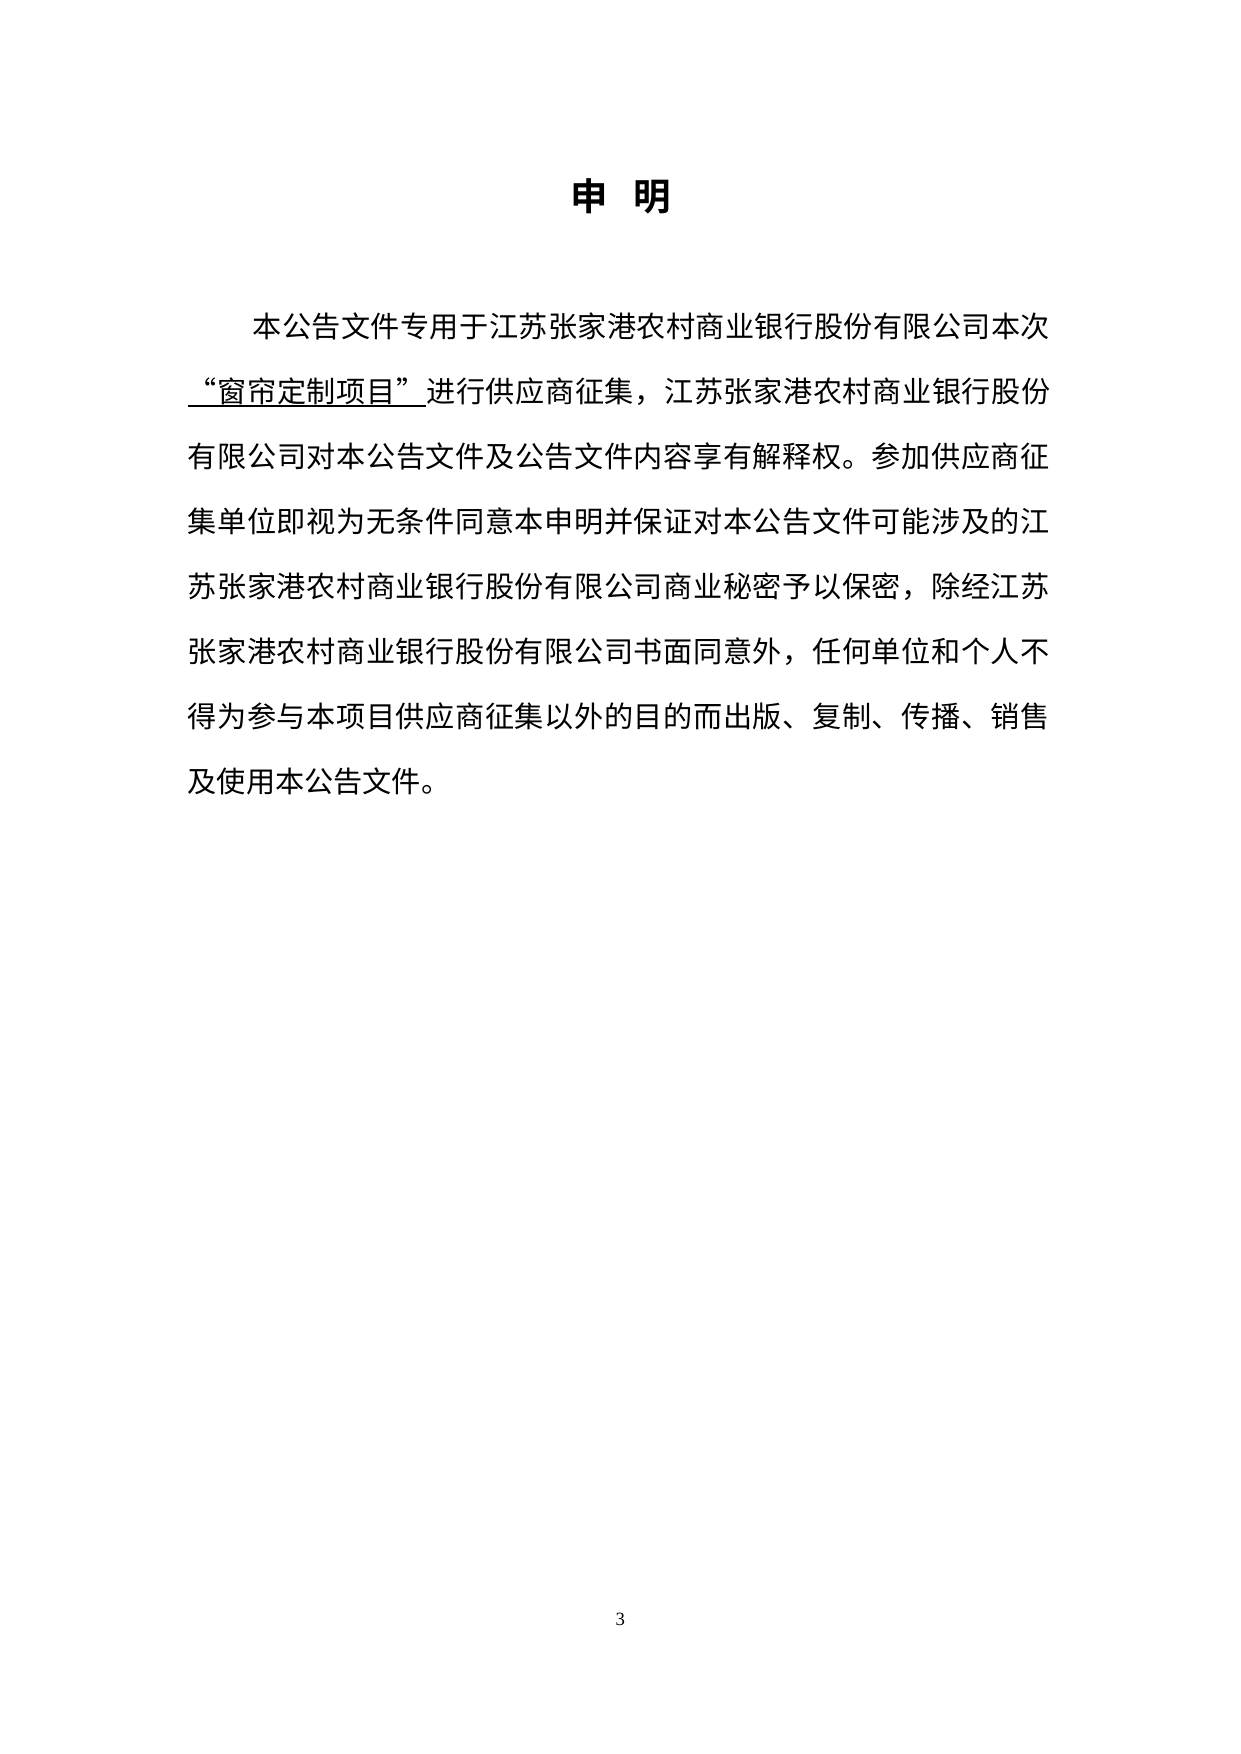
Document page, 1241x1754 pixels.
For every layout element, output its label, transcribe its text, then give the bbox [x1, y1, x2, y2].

text 本公告文件专用于江苏张家港农村商业银行股份有限公司本次“窗帘定制项目”进行供应商征集，江苏张家港农村商业银行股份有限公司对本公告文件及公告文件内容享有解释权。参加供应商征集单位即视为无条件同意本申明并保证对本公告文件可能涉及的江苏张家港农村商业银行股份有限公司商业秘密予以保密，除经江苏张家港农村商业银行股份有限公司书面同意外，任何单位和个人不得为参与本项目供应商征集以外的目的而出版、复制、传播、销售及使用本公告文件。 [187, 292, 1053, 812]
text 申 明 [187, 162, 1053, 227]
